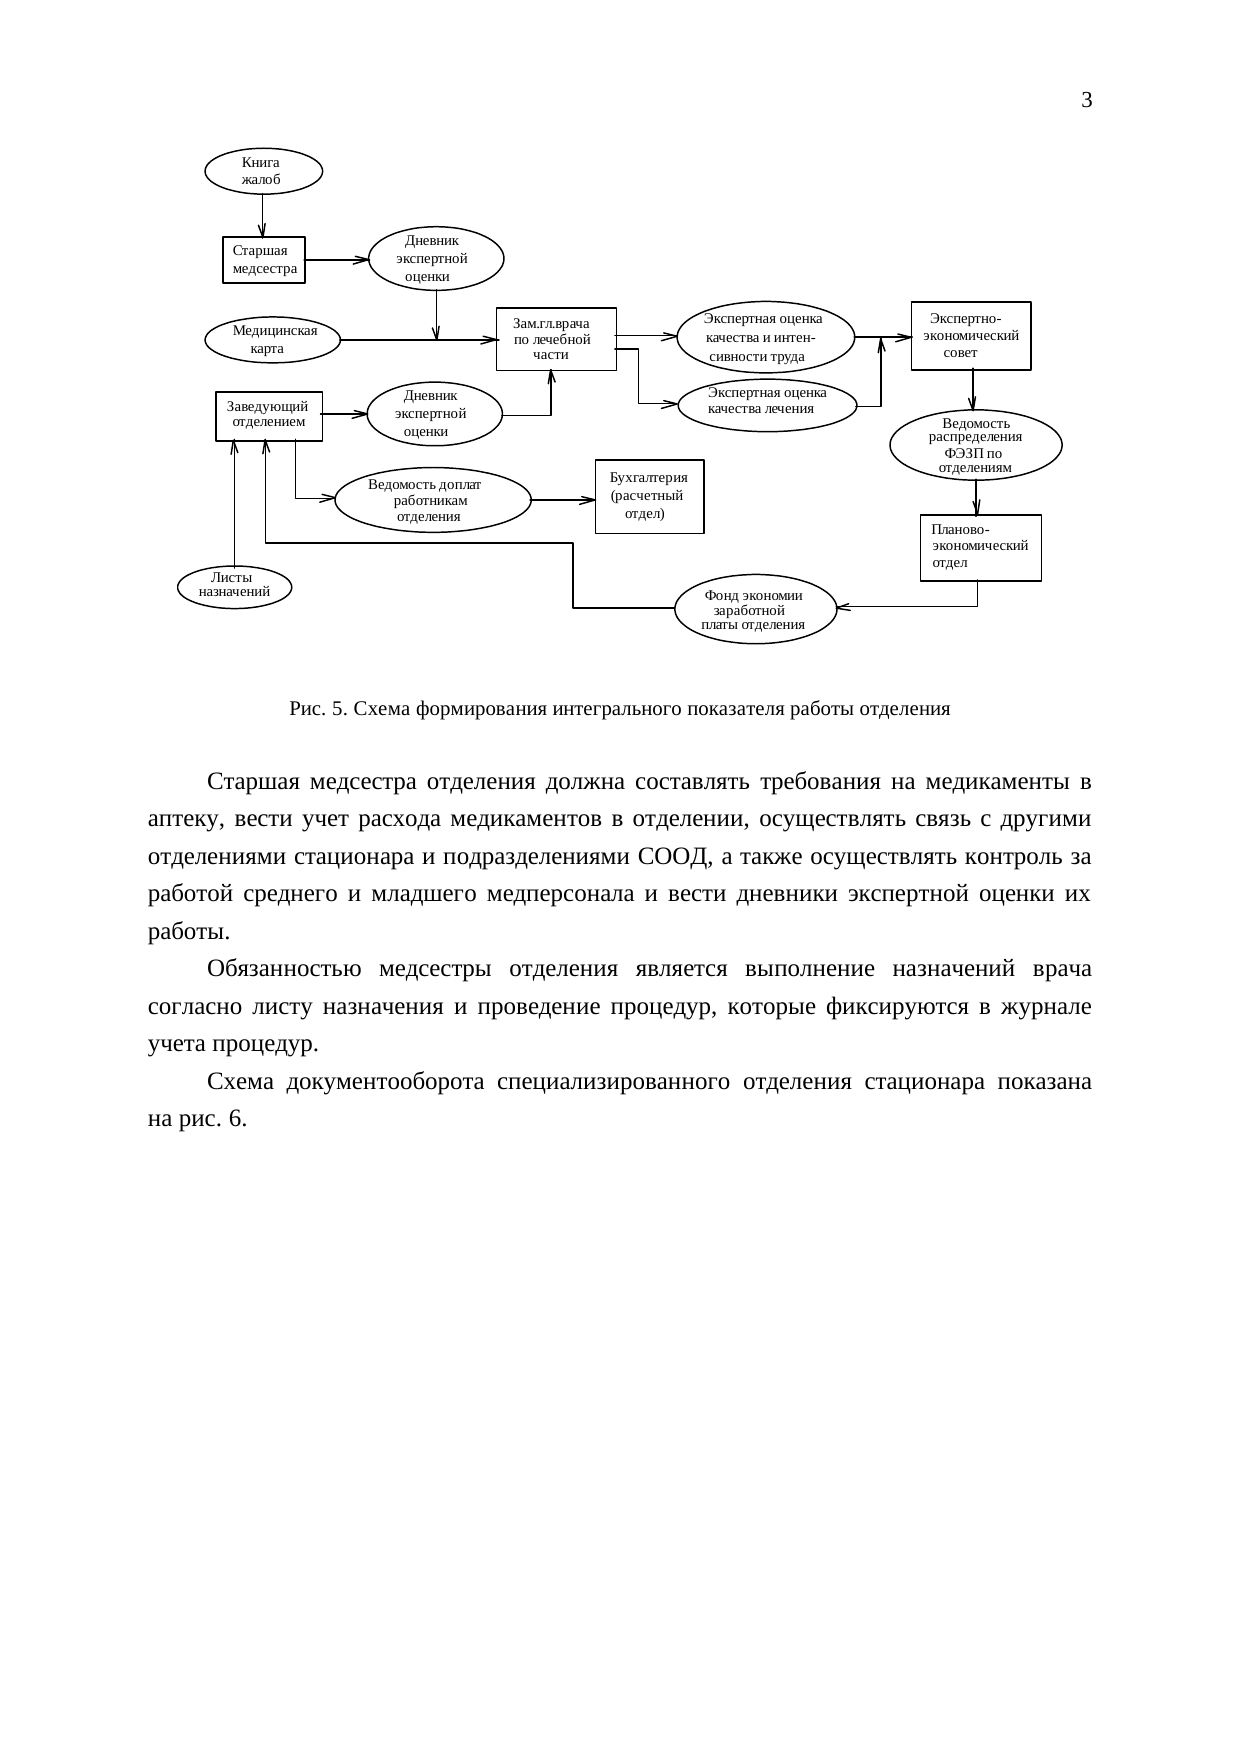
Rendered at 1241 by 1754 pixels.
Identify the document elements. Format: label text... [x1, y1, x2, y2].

text Рис. 5. Схема формирования интегрального показателя работы отделения [148, 682, 1092, 720]
text Обязанностью медсестры отделения является выполнение назначений врача согласно листу назначения и проведение процедур, которые фиксируются в журнале учета процедур. [148, 945, 1092, 1057]
text Схема документооборота специализированного отделения стационара показана на рис. 6. [148, 1057, 1092, 1132]
text Старшая медсестра отделения должна составлять требования на медикаменты в аптеку, вести учет расхода медикаментов в отделении, осуществлять связь с другими отделениями стационара и подразделениями СООД, а также осуществлять контроль за работой среднего и младшего медперсонала и вести дневники экспертной оценки их работы. [148, 757, 1092, 945]
